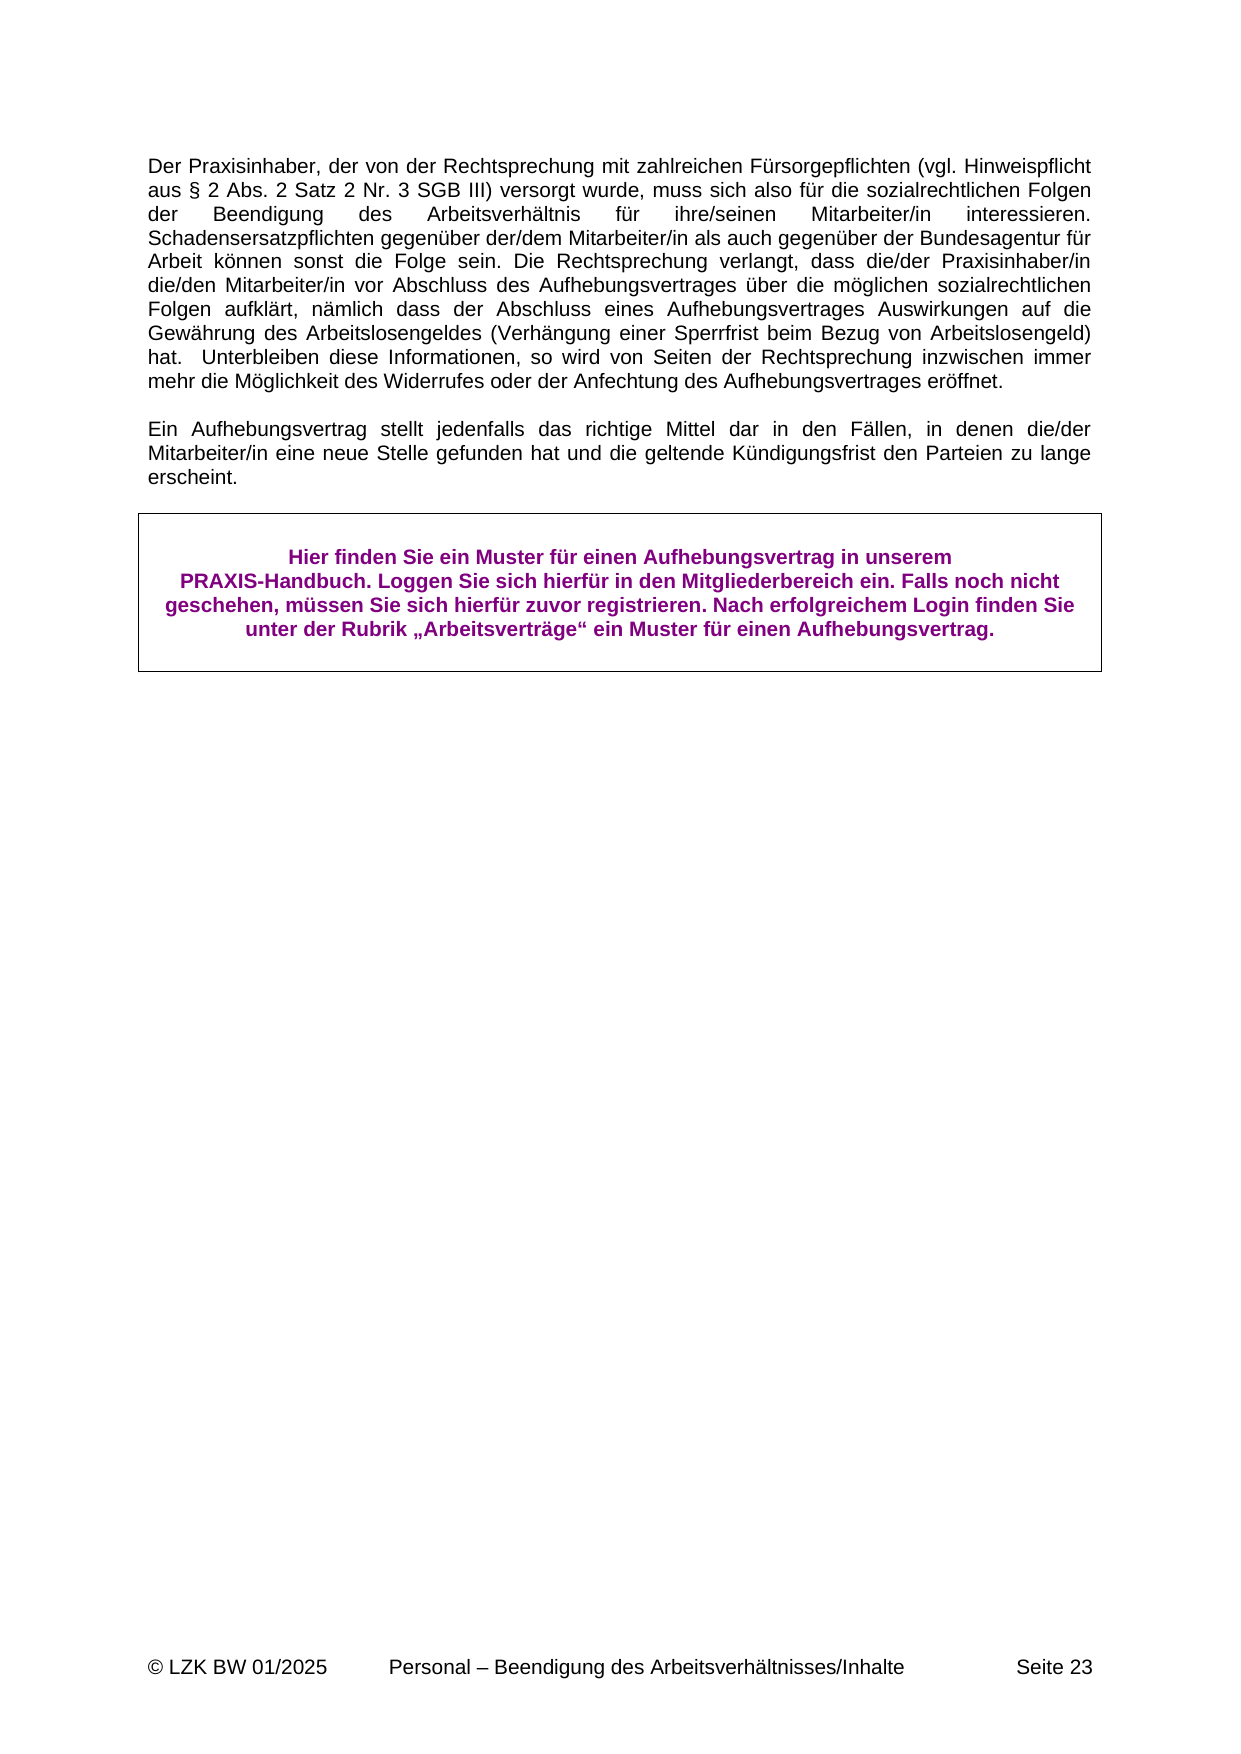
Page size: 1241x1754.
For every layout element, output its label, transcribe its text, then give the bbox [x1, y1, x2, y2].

text Hier finden Sie ein Muster für einen Aufhebungsvertrag in unserem [148, 545, 1092, 569]
text Ein Aufhebungsvertrag stellt jedenfalls das richtige Mittel dar in den Fällen, in denen die/der Mitarbeiter/in eine neue Stelle gefunden hat und die geltende Kündigungsfrist den Parteien zu lange erscheint. [148, 417, 1092, 489]
text PRAXIS-Handbuch. Loggen Sie sich hierfür in den Mitgliederbereich ein. Falls noch nicht geschehen, müssen Sie sich hierfür zuvor registrieren. Nach erfolgreichem Login finden Sie unter der Rubrik „Arbeitsverträge“ ein Muster für einen Aufhebungsvertrag. [148, 569, 1092, 641]
text Der Praxisinhaber, der von der Rechtsprechung mit zahlreichen Fürsorgepflichten (vgl. Hinweispflicht aus § 2 Abs. 2 Satz 2 Nr. 3 SGB III) versorgt wurde, muss sich also für die sozialrechtlichen Folgen der Beendigung des Arbeitsverhältnis für ihre/seinen Mitarbeiter/in interessieren. Schadensersatzpflichten gegenüber der/dem Mitarbeiter/in als auch gegenüber der Bundesagentur für Arbeit können sonst die Folge sein. Die Rechtsprechung verlangt, dass die/der Praxisinhaber/in die/den Mitarbeiter/in vor Abschluss des Aufhebungsvertrages über die möglichen sozialrechtlichen Folgen aufklärt, nämlich dass der Abschluss eines Aufhebungsvertrages Auswirkungen auf die Gewährung des Arbeitslosengeldes (Verhängung einer Sperrfrist beim Bezug von Arbeitslosengeld) hat. Unterbleiben diese Informationen, so wird von Seiten der Rechtsprechung inzwischen immer mehr die Möglichkeit des Widerrufes oder der Anfechtung des Aufhebungsvertrages eröffnet. [148, 153, 1092, 393]
